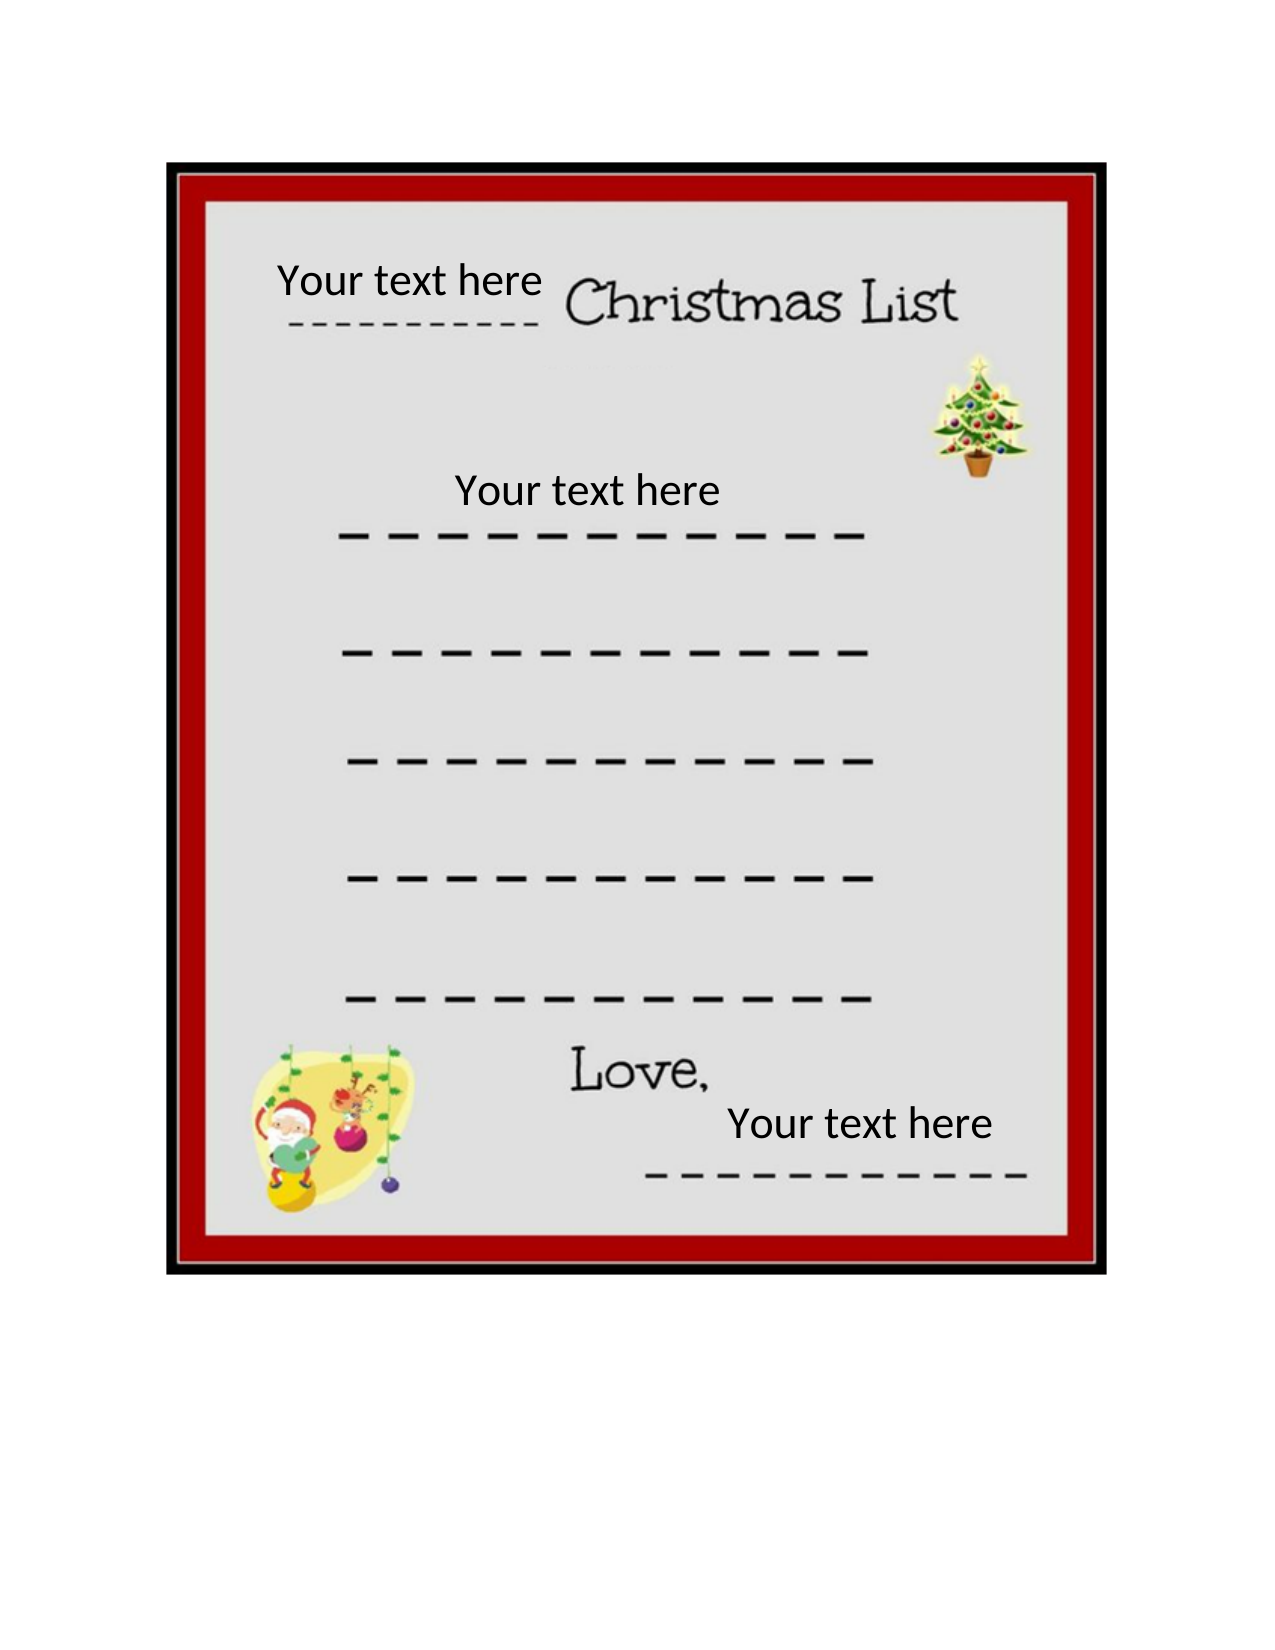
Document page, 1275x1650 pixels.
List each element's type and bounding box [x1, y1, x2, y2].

picture [150, 150, 1124, 1299]
